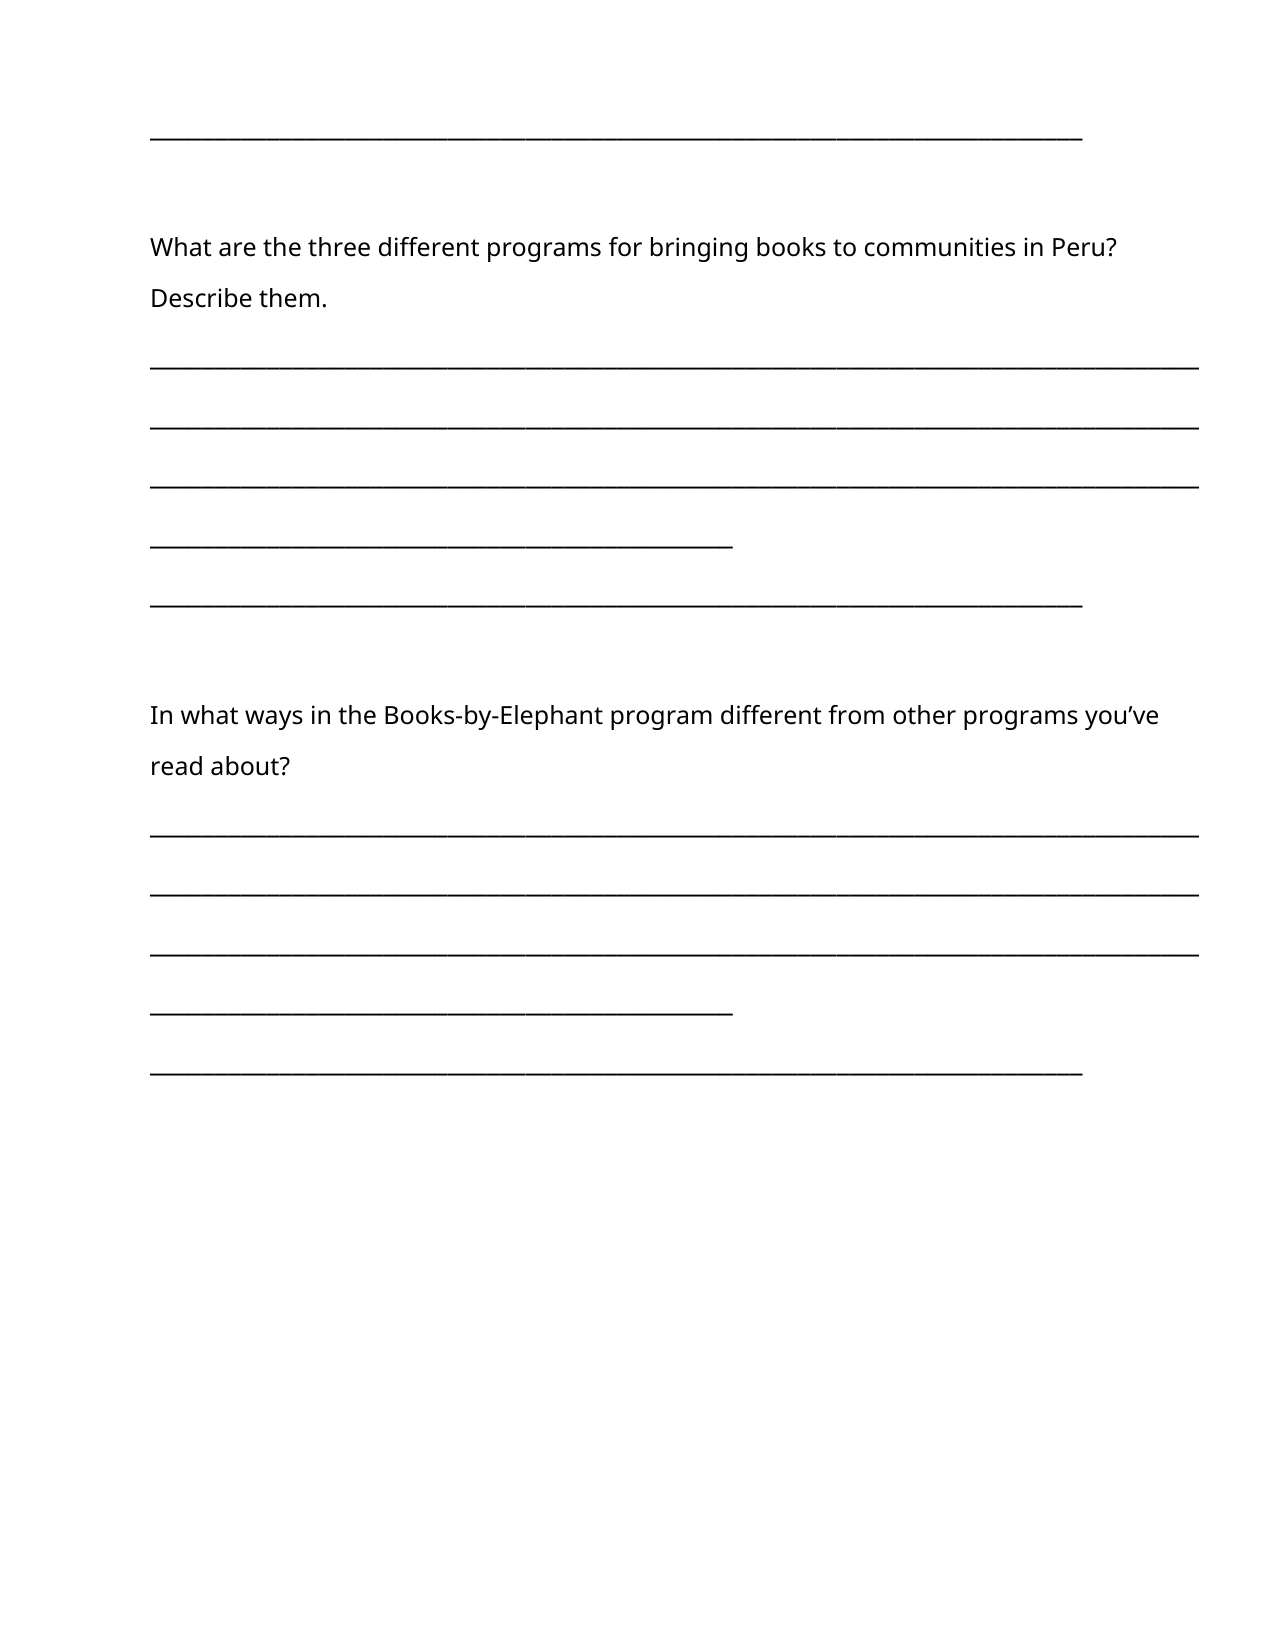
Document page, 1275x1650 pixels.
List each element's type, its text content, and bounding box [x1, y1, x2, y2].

text What are the three different programs for bringing books to communities in Peru? Describe them. ________________________________________________________________________________________________________________________________________________________________________________________________________________________________________________________________________________________________ [150, 230, 1200, 553]
text ________________________________________________________________________ [150, 573, 1200, 612]
text ________________________________________________________________________ [150, 105, 1200, 145]
text ________________________________________________________________________ [150, 1040, 1200, 1080]
text In what ways in the Books-by-Elephant program different from other programs you’ve read about? ________________________________________________________________________________________________________________________________________________________________________________________________________________________________________________________________________________________________ [150, 697, 1200, 1020]
